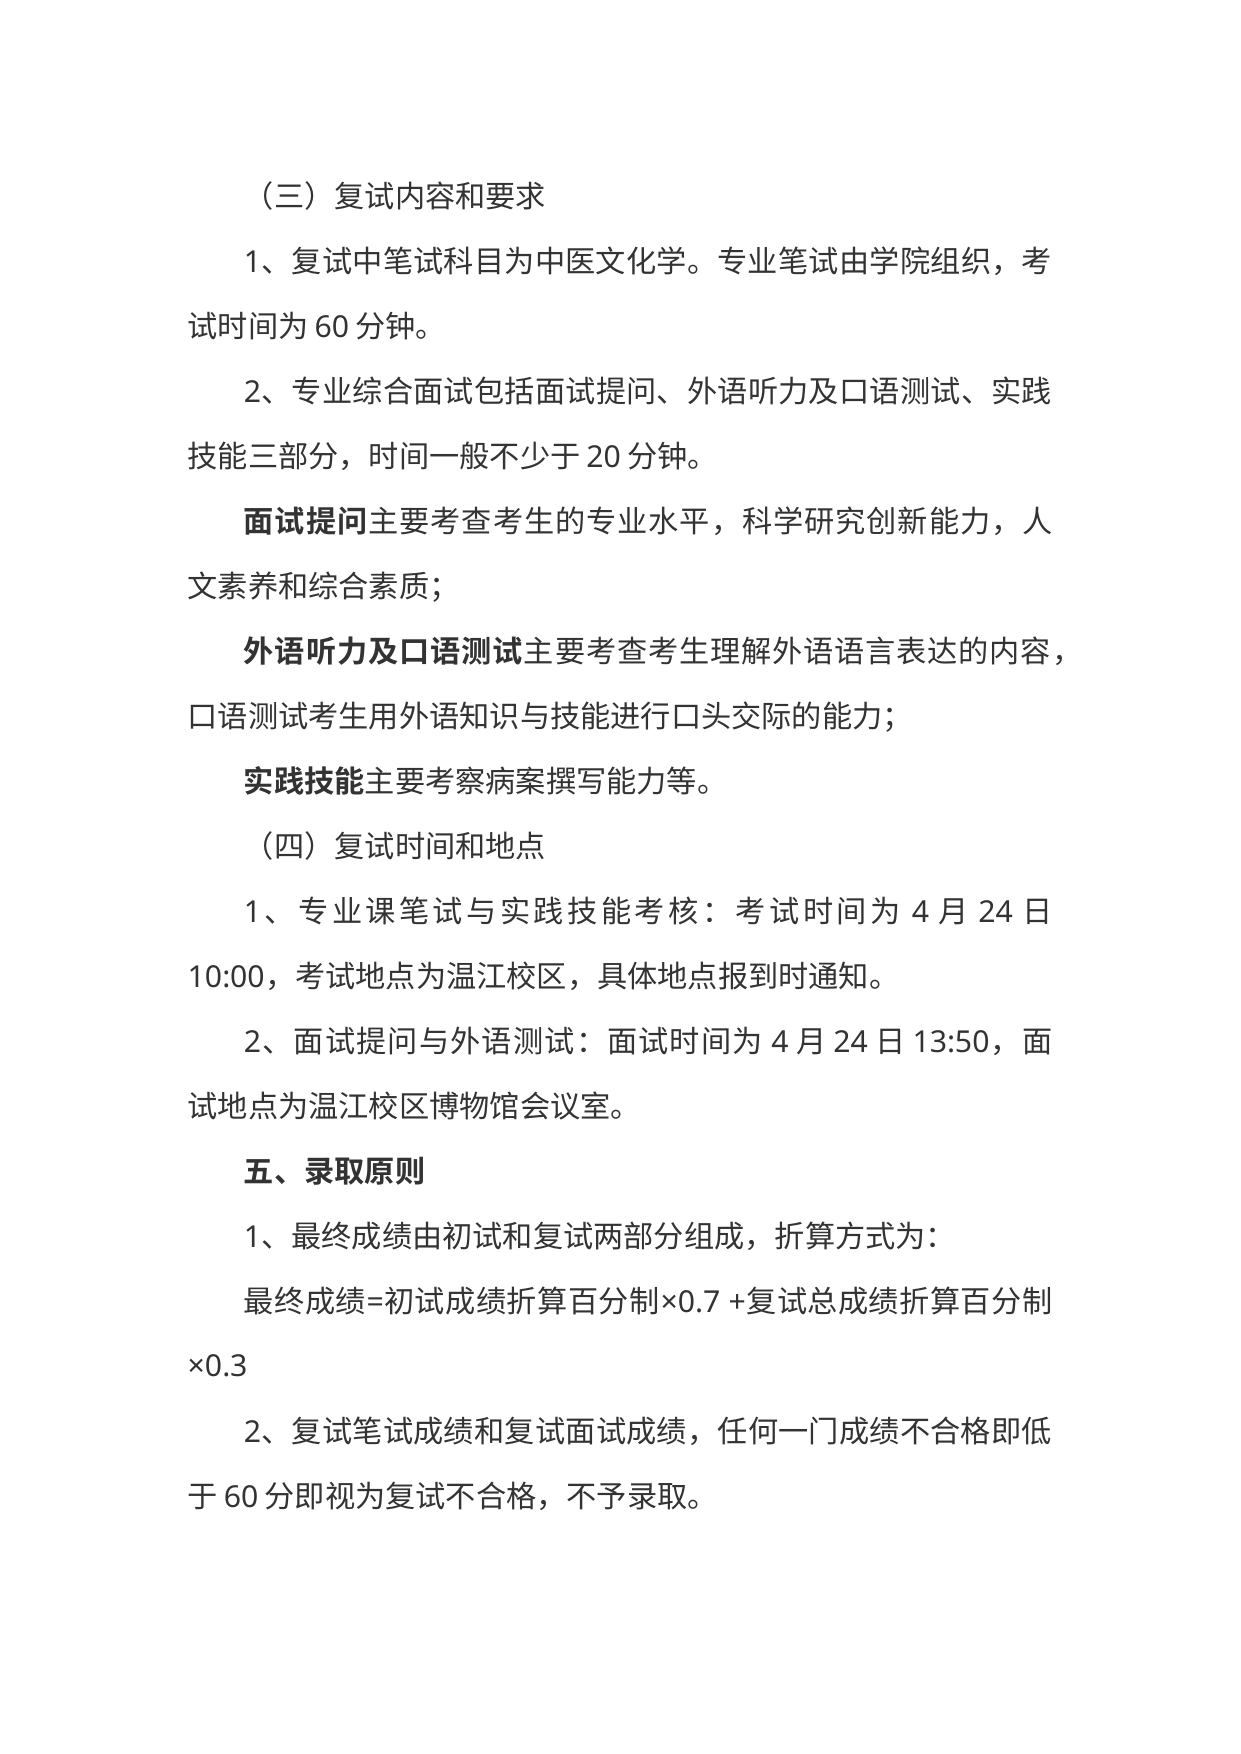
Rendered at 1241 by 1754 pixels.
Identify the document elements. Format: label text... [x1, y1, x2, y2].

text 面试提问主要考查考生的专业水平，科学研究创新能力，人文素养和综合素质； [187, 487, 1053, 617]
text 五、录取原则 [187, 1137, 1053, 1202]
text 外语听力及口语测试主要考查考生理解外语语言表达的内容，口语测试考生用外语知识与技能进行口头交际的能力； [187, 617, 1053, 747]
text 实践技能主要考察病案撰写能力等。 [187, 747, 1053, 812]
text 2、面试提问与外语测试：面试时间为4月24日13:50，面试地点为温江校区博物馆会议室。 [187, 1007, 1053, 1137]
text （三）复试内容和要求 [187, 162, 1053, 227]
text 最终成绩=初试成绩折算百分制×0.7 +复试总成绩折算百分制×0.3 [187, 1267, 1053, 1397]
text （四）复试时间和地点 [187, 812, 1053, 877]
text 2、专业综合面试包括面试提问、外语听力及口语测试、实践技能三部分，时间一般不少于20分钟。 [187, 357, 1053, 487]
text 1、最终成绩由初试和复试两部分组成，折算方式为： [187, 1202, 1053, 1267]
text 2、复试笔试成绩和复试面试成绩，任何一门成绩不合格即低于60分即视为复试不合格，不予录取。 [187, 1397, 1053, 1527]
text 1、专业课笔试与实践技能考核：考试时间为4月24日10:00，考试地点为温江校区，具体地点报到时通知。 [187, 877, 1053, 1007]
text 1、复试中笔试科目为中医文化学。专业笔试由学院组织，考试时间为60分钟。 [187, 227, 1053, 357]
